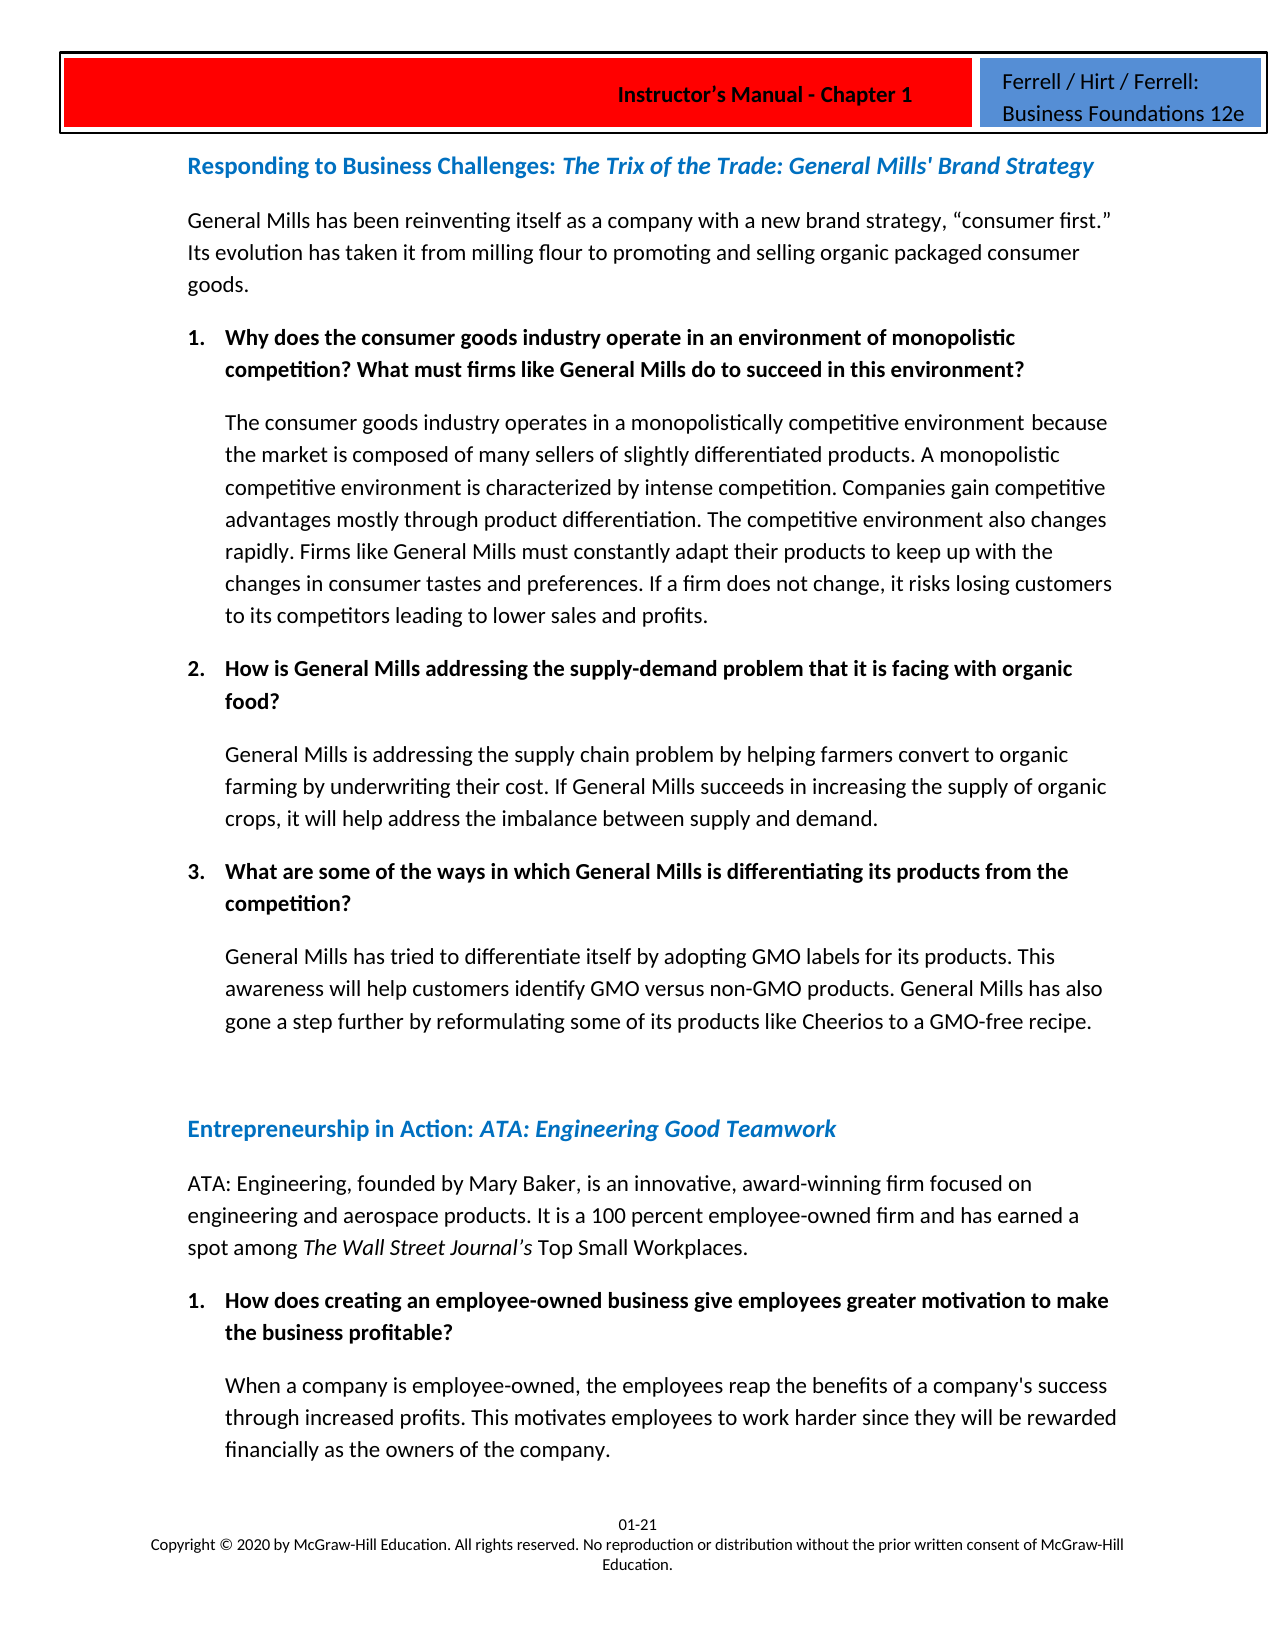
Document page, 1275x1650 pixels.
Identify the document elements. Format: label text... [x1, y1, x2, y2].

picture [1174, 111, 1180, 120]
picture [1162, 112, 1167, 120]
text 1. Why does the consumer goods industry operate in an environment of monopolistic competition? What must firms like General Mills do to succeed in this environment? [187, 323, 1125, 383]
text 3. What are some of the ways in which General Mills is differentiating its products from the competition? [187, 857, 1125, 917]
text General Mills has been reinventing itself as a company with a new brand strategy, “consumer first.” Its evolution has taken it from milling flour to promoting and selling organic packaged consumer goods. [187, 206, 1125, 298]
text The consumer goods industry operates in a monopolistically competitive environment because the market is composed of many sellers of slightly differentiated products. A monopolistic competitive environment is characterized by intense competition. Companies gain competitive advantages mostly through product differentiation. The competitive environment also changes rapidly. Firms like General Mills must constantly adapt their products to keep up with the changes in consumer tastes and preferences. If a firm does not change, it risks losing customers to its competitors leading to lower sales and profits. [225, 408, 1125, 629]
text 2. How is General Mills addressing the supply-demand problem that it is facing with organic food? [187, 654, 1125, 715]
subtitle Responding to Business Challenges: The Trix of the Trade: General Mills' Brand Strategy [187, 150, 1125, 181]
picture [64, 64, 948, 120]
text General Mills is addressing the supply chain problem by helping farmers convert to organic farming by underwriting their cost. If General Mills succeeds in increasing the supply of organic crops, it will help address the imbalance between supply and demand. [225, 740, 1125, 832]
text General Mills has tried to differentiate itself by adopting GMO labels for its products. This awareness will help customers identify GMO versus non-GMO products. General Mills has also gone a step further by reformulating some of its products like Cheerios to a GMO-free recipe. [225, 942, 1125, 1035]
text 1. How does creating an employee-owned business give employees greater motivation to make the business profitable? [187, 1286, 1125, 1346]
subtitle Entrepreneurship in Action: ATA: Engineering Good Teamwork [187, 1113, 1125, 1143]
picture [1101, 111, 1107, 120]
picture [1138, 111, 1144, 120]
picture [1042, 76, 1262, 120]
text ATA: Engineering, founded by Mary Baker, is an innovative, award-winning firm focused on engineering and aerospace products. It is a 100 percent employee-owned firm and has earned a spot among The Wall Street Journal’s Top Small Workplaces. [187, 1169, 1125, 1261]
text When a company is employee-owned, the employees reap the benefits of a company's success through increased profits. This motivates employees to work harder since they will be rewarded financially as the owners of the company. [225, 1371, 1125, 1464]
